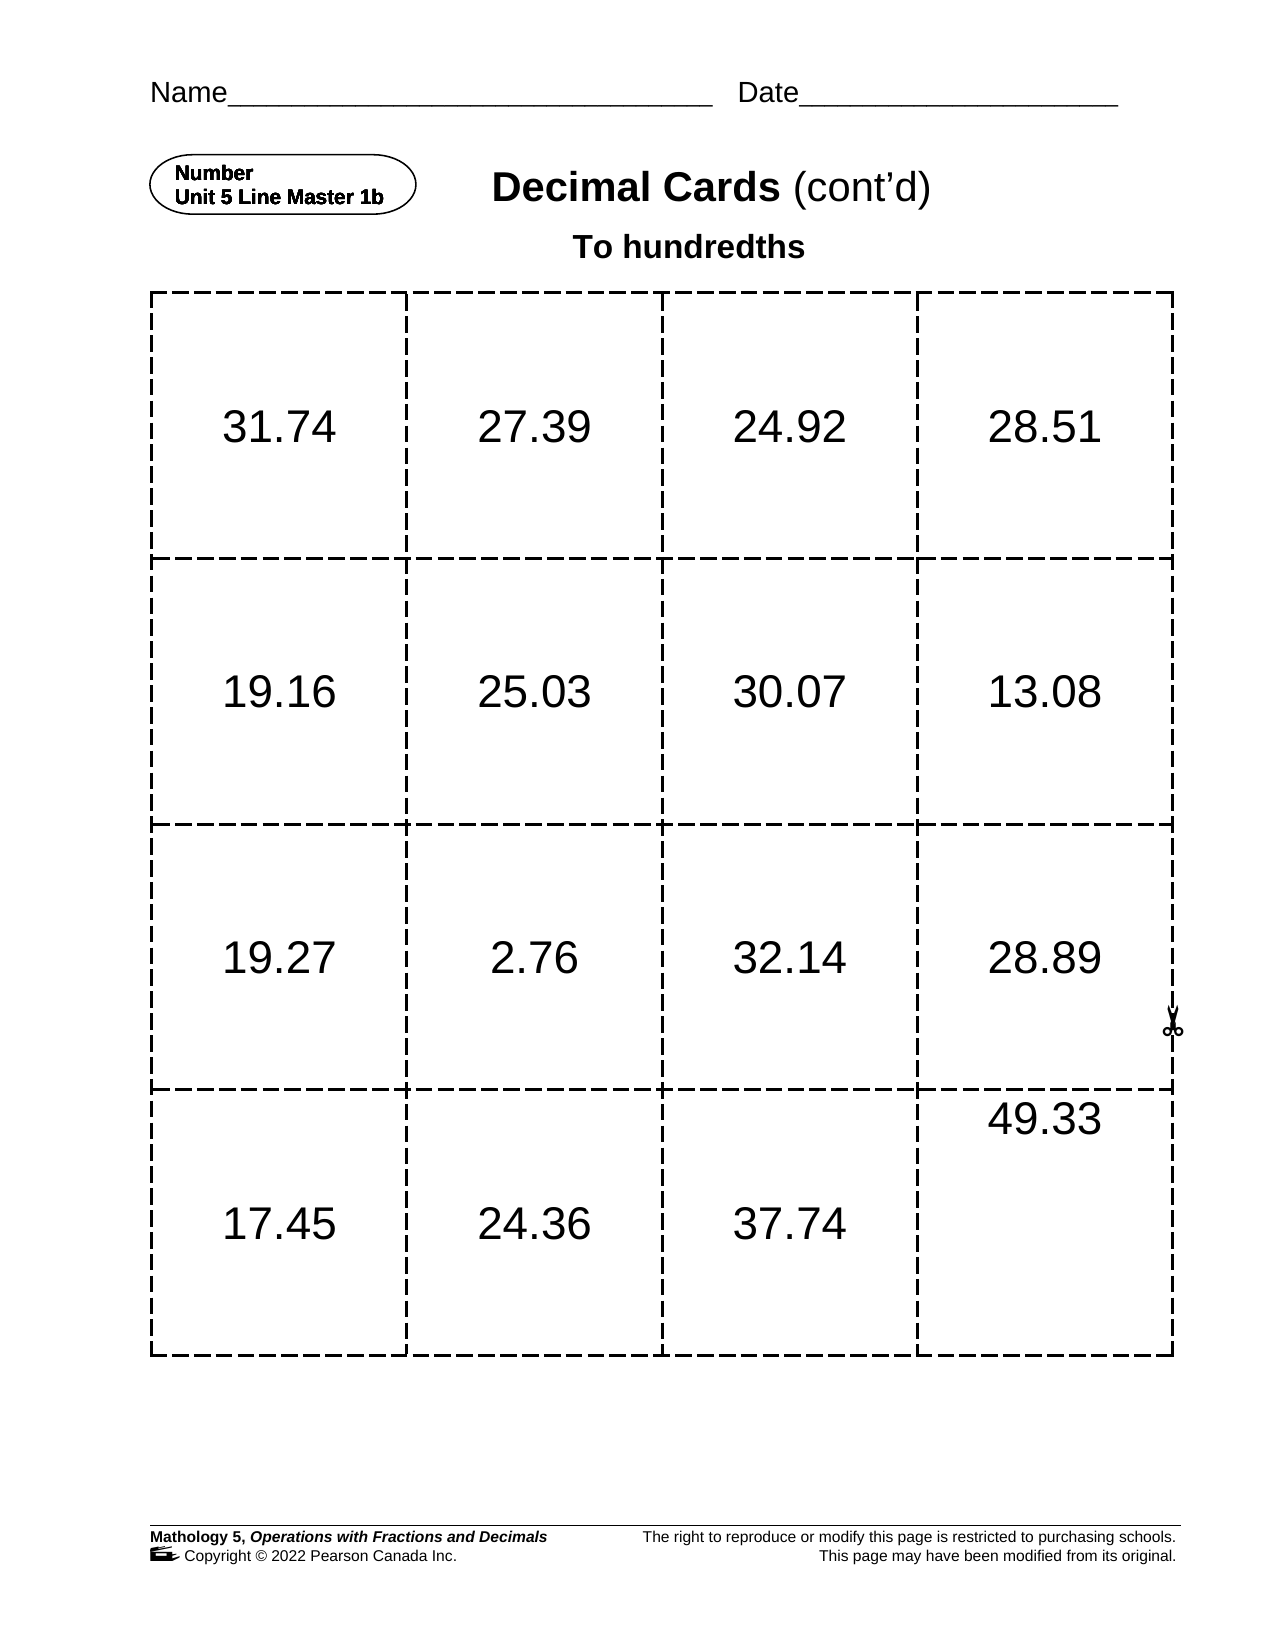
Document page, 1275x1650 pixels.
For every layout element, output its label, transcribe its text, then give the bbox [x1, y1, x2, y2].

table_cell 25.03 [407, 557, 662, 823]
table_header 31.74 [152, 291, 407, 557]
table_cell 24.36 [407, 1088, 662, 1354]
table_cell 37.74 [662, 1088, 917, 1354]
table_cell 19.27 [152, 823, 407, 1088]
table_header 24.92 [662, 291, 917, 557]
table_cell 28.89 [917, 823, 1172, 1088]
table_cell 30.07 [662, 557, 917, 823]
table_cell 49.33 [917, 1088, 1172, 1354]
table_cell 19.16 [152, 557, 407, 823]
table_cell 13.08 [917, 557, 1172, 823]
table_cell 2.76 [407, 823, 662, 1088]
picture [1148, 996, 1198, 1048]
table_cell 32.14 [662, 823, 917, 1088]
table_header 27.39 [407, 291, 662, 557]
table_cell 17.45 [152, 1088, 407, 1354]
picture [150, 1546, 180, 1561]
table_header 28.51 [917, 291, 1172, 557]
